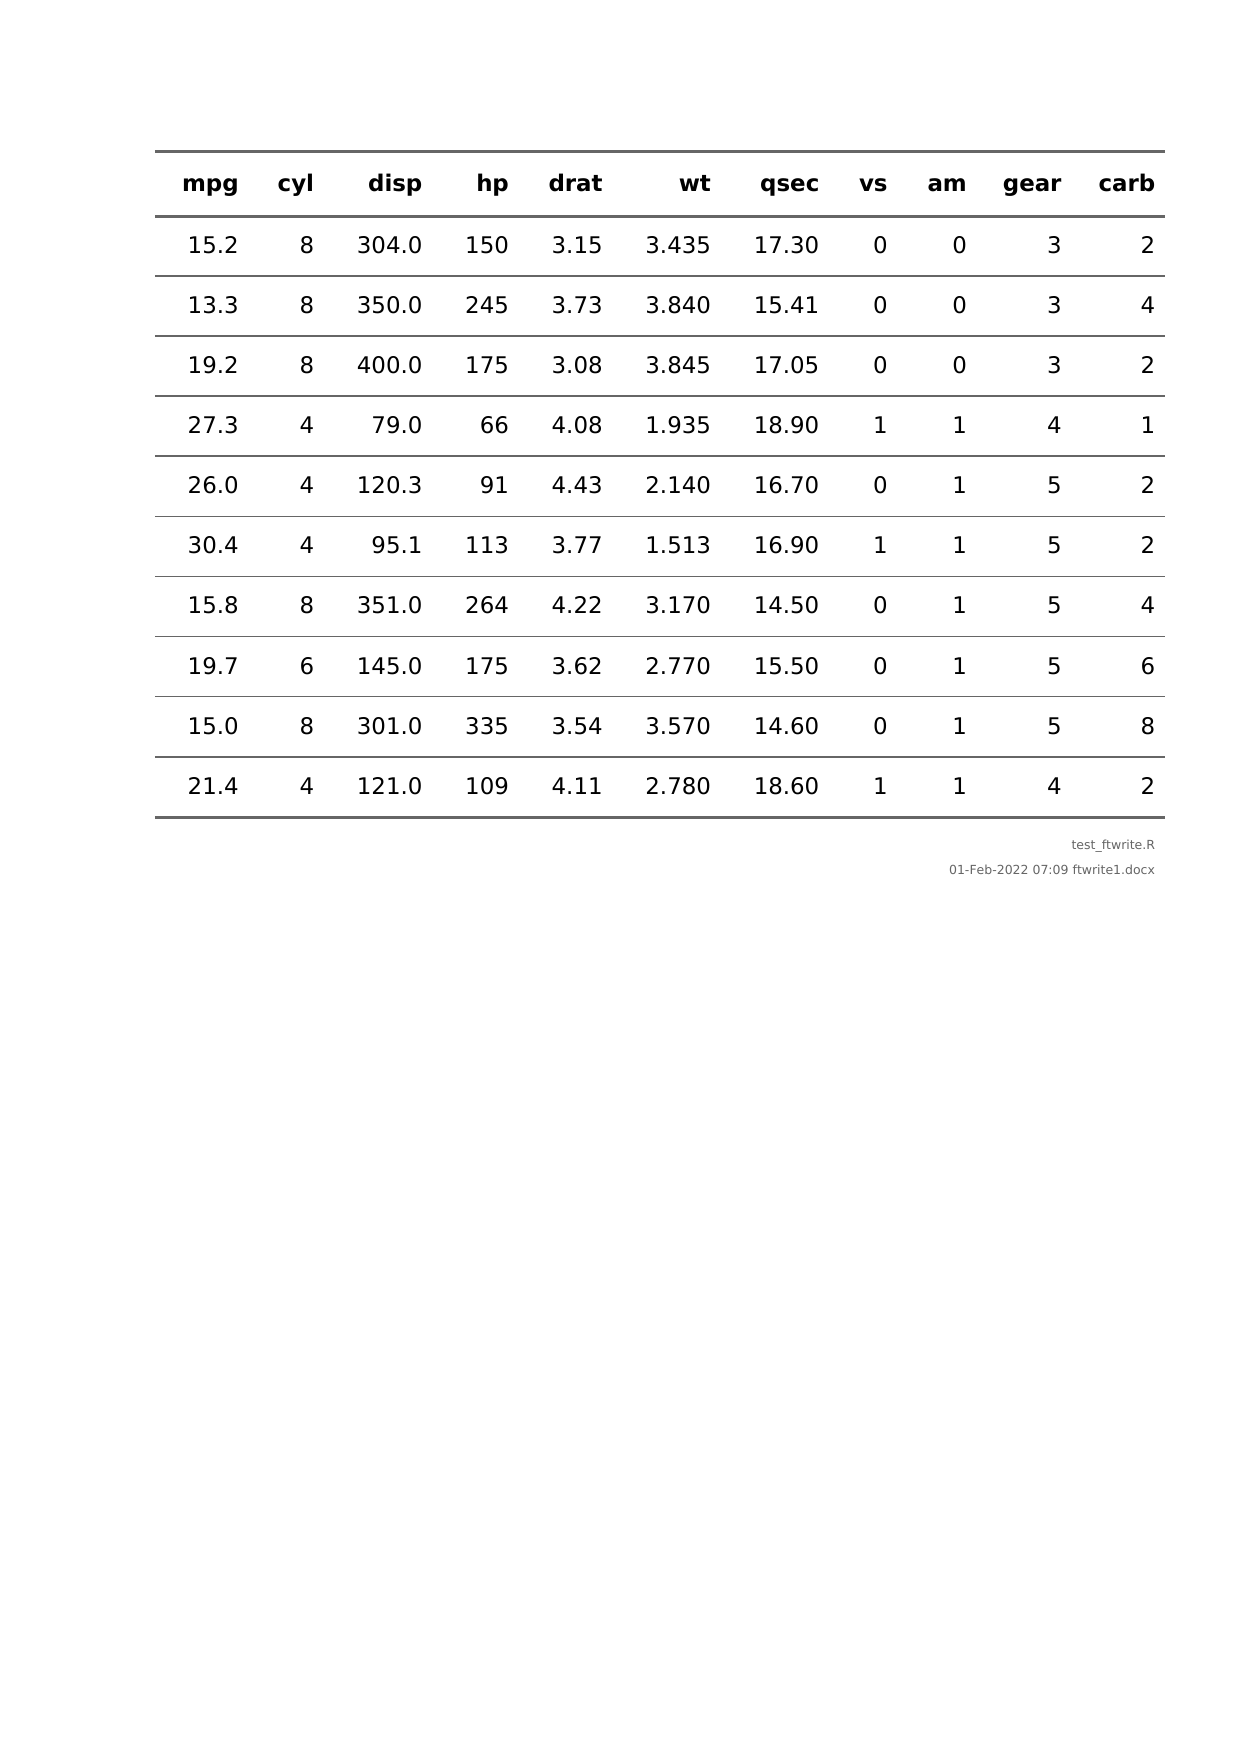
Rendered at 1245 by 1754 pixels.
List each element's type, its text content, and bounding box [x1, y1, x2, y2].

table_cell 15.50 [721, 637, 829, 696]
table_cell 2 [1072, 758, 1165, 816]
table_cell 3.170 [613, 577, 721, 636]
table_cell 245 [433, 277, 519, 335]
table_cell 16.70 [721, 457, 829, 516]
table_cell 0 [830, 218, 898, 275]
table_cell 8 [249, 697, 324, 756]
table_header qsec [721, 153, 829, 215]
table_cell 19.7 [155, 637, 249, 696]
table_cell 15.2 [155, 218, 249, 275]
table_cell 3 [977, 218, 1072, 275]
table_cell 1 [898, 397, 977, 455]
table_cell 15.41 [721, 277, 829, 335]
table_cell 2 [1072, 337, 1165, 395]
table_cell 4.22 [519, 577, 613, 636]
table_cell 0 [898, 277, 977, 335]
table_cell 3.08 [519, 337, 613, 395]
table_cell 17.05 [721, 337, 829, 395]
table_cell 350.0 [324, 277, 432, 335]
table_header hp [433, 153, 519, 215]
table_cell 1 [830, 758, 898, 816]
table_cell 121.0 [324, 758, 432, 816]
table_cell 3.845 [613, 337, 721, 395]
table_cell 30.4 [155, 517, 249, 576]
table_cell 6 [1072, 637, 1165, 696]
table_cell 4.43 [519, 457, 613, 516]
table_cell 5 [977, 637, 1072, 696]
table_cell 95.1 [324, 517, 432, 576]
table_header vs [830, 153, 898, 215]
table_cell 6 [249, 637, 324, 696]
table_cell 19.2 [155, 337, 249, 395]
table_cell 3.570 [613, 697, 721, 756]
table_cell 3 [977, 337, 1072, 395]
table_cell 2.770 [613, 637, 721, 696]
table_header drat [519, 153, 613, 215]
table_cell 4 [249, 758, 324, 816]
table_cell 335 [433, 697, 519, 756]
table_cell 3.840 [613, 277, 721, 335]
table_cell 79.0 [324, 397, 432, 455]
table_cell 1.513 [613, 517, 721, 576]
table_cell 175 [433, 637, 519, 696]
table_cell 8 [249, 337, 324, 395]
table_cell 5 [977, 577, 1072, 636]
table_cell 351.0 [324, 577, 432, 636]
table_cell 3.77 [519, 517, 613, 576]
table_cell 1 [898, 517, 977, 576]
table_cell 17.30 [721, 218, 829, 275]
table_cell 0 [830, 577, 898, 636]
table_cell 14.50 [721, 577, 829, 636]
table_cell 3.73 [519, 277, 613, 335]
table_cell 5 [977, 457, 1072, 516]
table_cell 1 [1072, 397, 1165, 455]
table_cell 150 [433, 218, 519, 275]
table_cell 4 [1072, 577, 1165, 636]
table_cell 2 [1072, 457, 1165, 516]
table_cell 1 [898, 637, 977, 696]
table_cell 109 [433, 758, 519, 816]
table_cell 4 [249, 397, 324, 455]
table_cell 13.3 [155, 277, 249, 335]
table_cell 304.0 [324, 218, 432, 275]
table_cell 0 [898, 218, 977, 275]
table_cell 0 [830, 277, 898, 335]
table_cell test_ftwrite.R 01-Feb-2022 07:09 ftwrite1.docx [155, 819, 1165, 890]
table_cell 3.15 [519, 218, 613, 275]
table_cell 8 [1072, 697, 1165, 756]
table_cell 8 [249, 218, 324, 275]
table_cell 2 [1072, 218, 1165, 275]
table_header mpg [155, 153, 249, 215]
table_cell 0 [830, 337, 898, 395]
table_header am [898, 153, 977, 215]
table_header gear [977, 153, 1072, 215]
table_cell 27.3 [155, 397, 249, 455]
table_cell 264 [433, 577, 519, 636]
table_cell 400.0 [324, 337, 432, 395]
table_cell 66 [433, 397, 519, 455]
table_cell 4 [249, 457, 324, 516]
table_cell 1 [898, 577, 977, 636]
table_cell 113 [433, 517, 519, 576]
table_cell 21.4 [155, 758, 249, 816]
table_cell 2 [1072, 517, 1165, 576]
table_cell 8 [249, 577, 324, 636]
table_cell 1.935 [613, 397, 721, 455]
table_cell 4 [977, 758, 1072, 816]
table_cell 301.0 [324, 697, 432, 756]
table_cell 4 [1072, 277, 1165, 335]
table_cell 91 [433, 457, 519, 516]
table_cell 18.60 [721, 758, 829, 816]
table_cell 2.780 [613, 758, 721, 816]
table_cell 1 [898, 457, 977, 516]
table_header cyl [249, 153, 324, 215]
table_cell 0 [830, 637, 898, 696]
table_cell 5 [977, 517, 1072, 576]
table_cell 16.90 [721, 517, 829, 576]
table_cell 26.0 [155, 457, 249, 516]
table_cell 15.8 [155, 577, 249, 636]
table_cell 3.435 [613, 218, 721, 275]
table_cell 3 [977, 277, 1072, 335]
table_header wt [613, 153, 721, 215]
table_cell 5 [977, 697, 1072, 756]
table_cell 3.54 [519, 697, 613, 756]
table_cell 14.60 [721, 697, 829, 756]
table_cell 0 [830, 697, 898, 756]
table_cell 0 [898, 337, 977, 395]
table_cell 1 [898, 758, 977, 816]
table_header disp [324, 153, 432, 215]
table_header carb [1072, 153, 1165, 215]
table_cell 8 [249, 277, 324, 335]
table_cell 4 [249, 517, 324, 576]
table_cell 15.0 [155, 697, 249, 756]
table_cell 1 [898, 697, 977, 756]
table_cell 3.62 [519, 637, 613, 696]
table_cell 4 [977, 397, 1072, 455]
table_cell 175 [433, 337, 519, 395]
table_cell 120.3 [324, 457, 432, 516]
table_cell 4.11 [519, 758, 613, 816]
table_cell 0 [830, 457, 898, 516]
table_cell 1 [830, 397, 898, 455]
table_cell 2.140 [613, 457, 721, 516]
table_cell 4.08 [519, 397, 613, 455]
table_cell 145.0 [324, 637, 432, 696]
table_cell 18.90 [721, 397, 829, 455]
table_cell 1 [830, 517, 898, 576]
